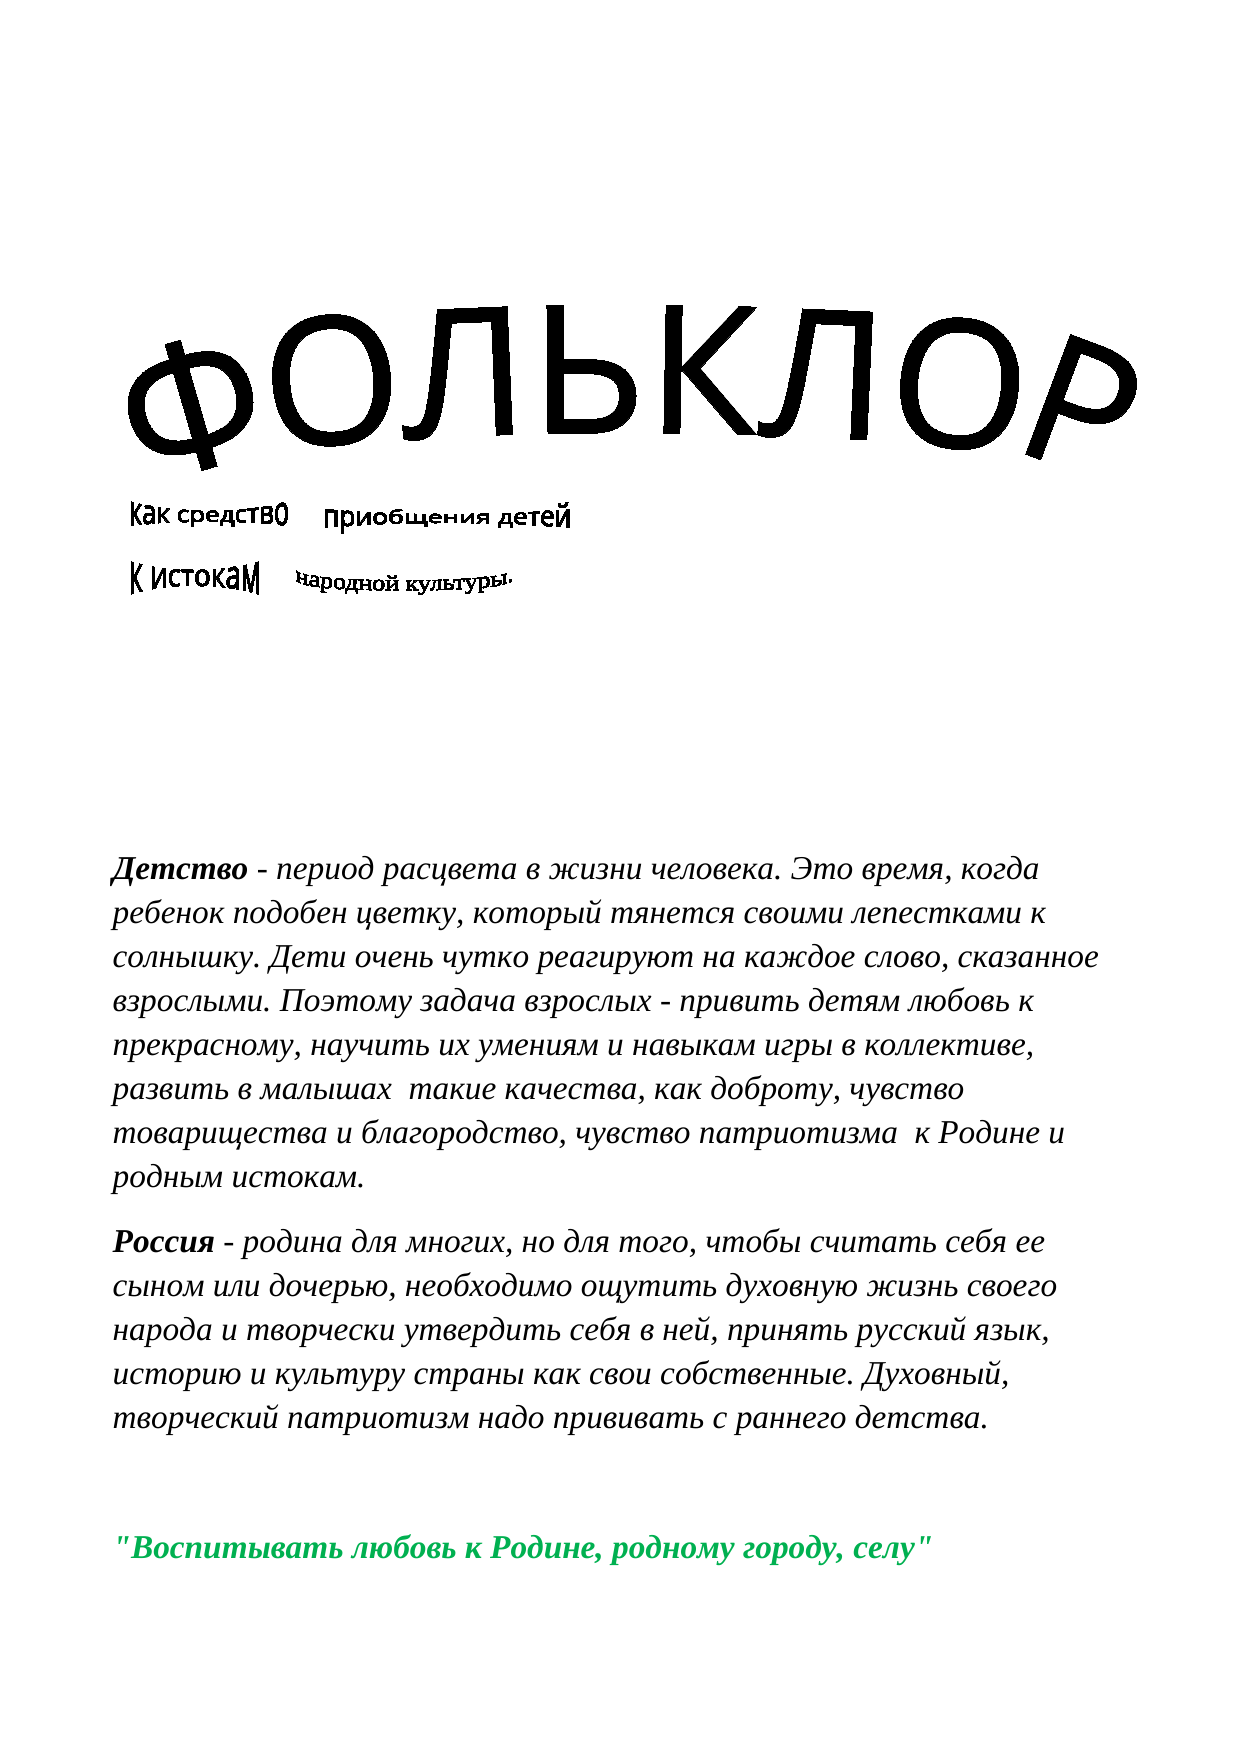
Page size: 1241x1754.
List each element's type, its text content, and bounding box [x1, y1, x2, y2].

text Детство - период расцвета в жизни человека. Это время, когда ребенок подобен цветку, который тянется своими лепестками к солнышку. Дети очень чутко реагируют на каждое слово, сказанное взрослыми. Поэтому задача взрослых - привить детям любовь к прекрасному, научить их умениям и навыкам игры в коллективе, развить в малышах такие качества, как доброту, чувство товарищества и благородство, чувство патриотизма к Родине и родным истокам. [112, 848, 1128, 1195]
text "Воспитывать любовь к Родине, родному городу, селу" [112, 1527, 1128, 1566]
text Россия - родина для многих, но для того, чтобы считать себя ее сыном или дочерью, необходимо ощутить духовную жизнь своего народа и творчески утвердить себя в ней, принять русский язык, историю и культуру страны как свои собственные. Духовный, творческий патриотизм надо прививать с раннего детства. [112, 1221, 1128, 1436]
